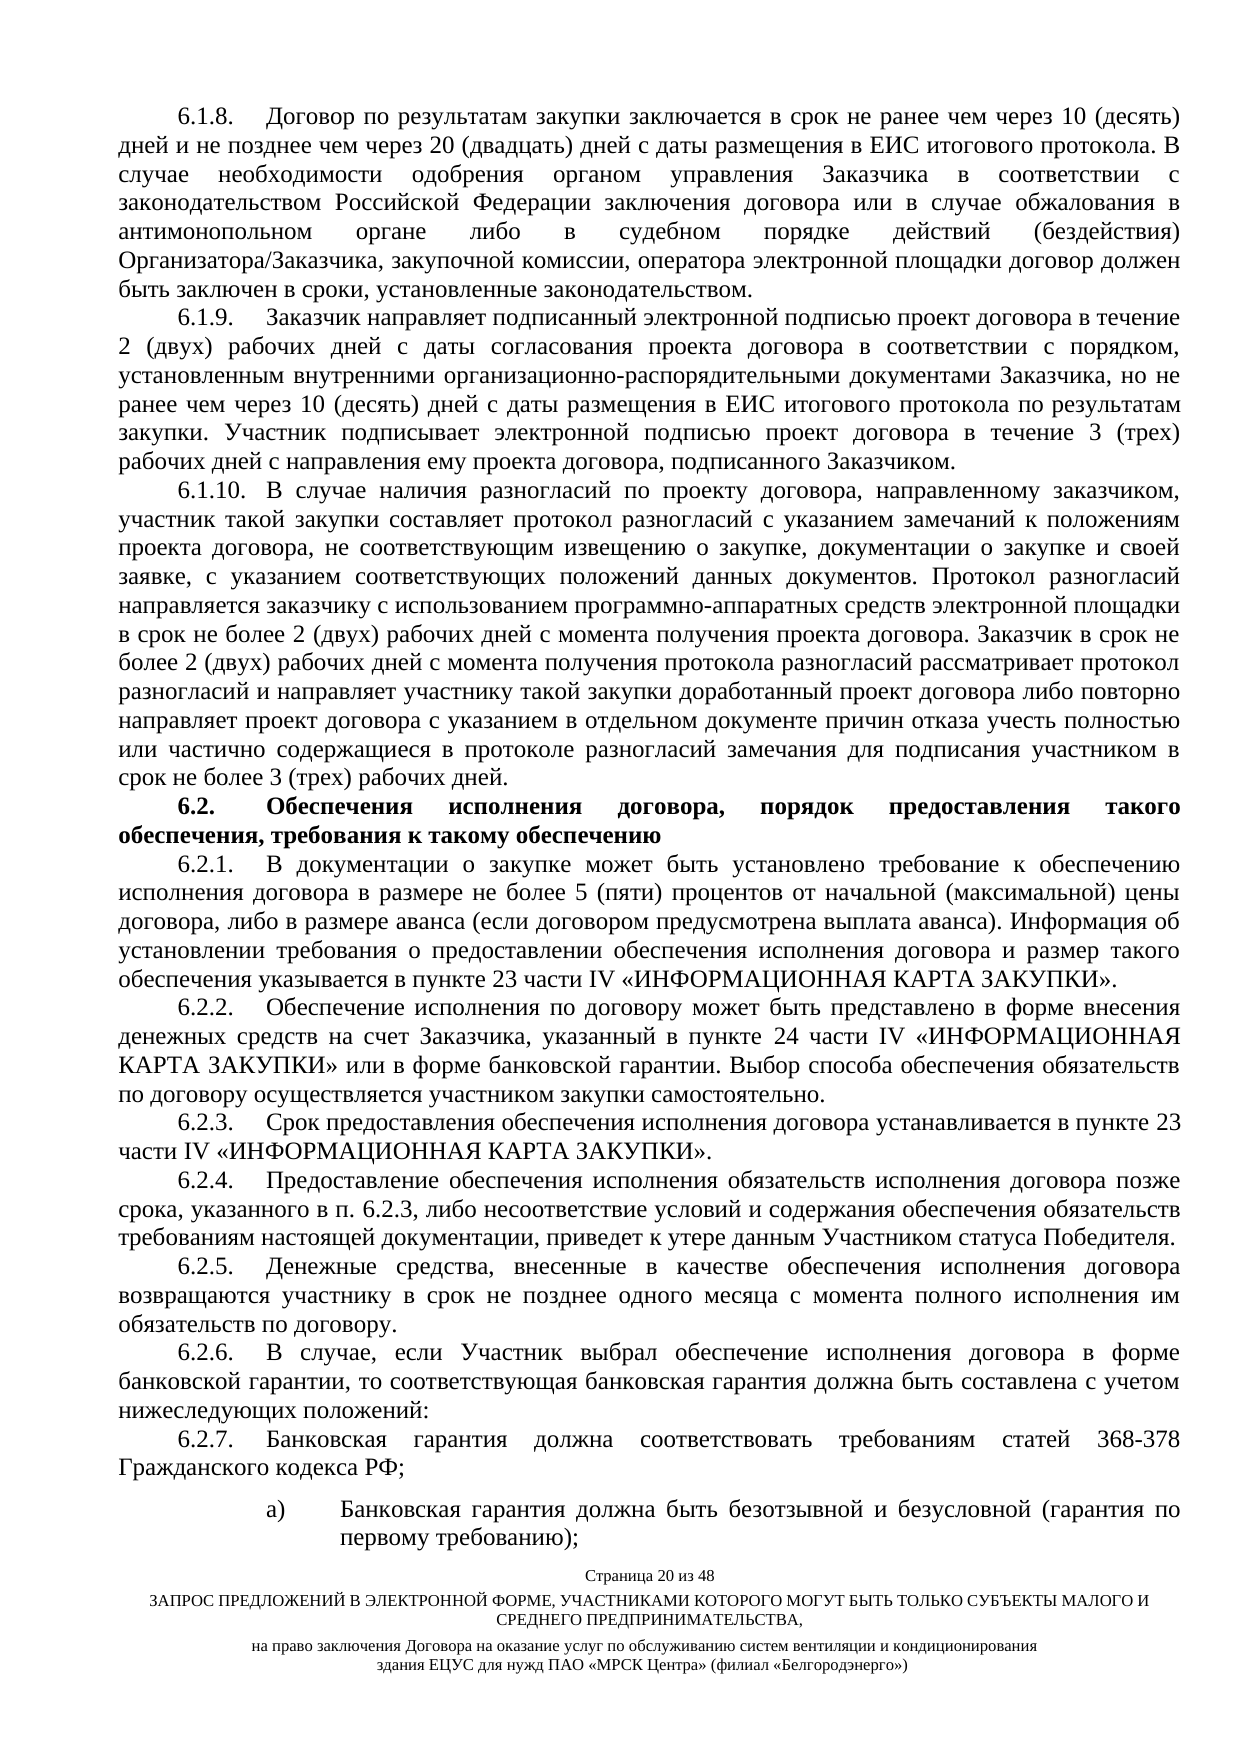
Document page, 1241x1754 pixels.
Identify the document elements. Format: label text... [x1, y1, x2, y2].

subtitle Договор по результатам закупки заключается в срок не ранее чем через 10 (десять) дней и не позднее чем через 20 (двадцать) дней с даты размещения в ЕИС итогового протокола. В случае необходимости одобрения органом управления Заказчика в соответствии с законодательством Российской Федерации заключения договора или в случае обжалования в антимонопольном органе либо в судебном порядке действий (бездействия) Организатора/Заказчика, закупочной комиссии, оператора электронной площадки договор должен быть заключен в сроки, установленные законодательством. [118, 101, 1181, 302]
subtitle Банковская гарантия должна соответствовать требованиям статей 368-378 Гражданского кодекса РФ; [118, 1424, 1181, 1481]
subtitle Заказчик направляет подписанный электронной подписью проект договора в течение 2 (двух) рабочих дней с даты согласования проекта договора в соответствии с порядком, установленным внутренними организационно-распорядительными документами Заказчика, но не ранее чем через 10 (десять) дней с даты размещения в ЕИС итогового протокола по результатам закупки. Участник подписывает электронной подписью проект договора в течение 3 (трех) рабочих дней с направления ему проекта договора, подписанного Заказчиком. [118, 302, 1181, 475]
subtitle Обеспечения исполнения договора, порядок предоставления такого обеспечения, требования к такому обеспечению [118, 791, 1181, 849]
list Банковская гарантия должна быть безотзывной и безусловной (гарантия по первому требованию); [266, 1494, 1181, 1551]
subtitle Обеспечение исполнения по договору может быть представлено в форме внесения денежных средств на счет Заказчика, указанный в пункте 24 части IV «ИНФОРМАЦИОННАЯ КАРТА ЗАКУПКИ» или в форме банковской гарантии. Выбор способа обеспечения обязательств по договору осуществляется участником закупки самостоятельно. [118, 992, 1181, 1107]
subtitle Срок предоставления обеспечения исполнения договора устанавливается в пункте 23 части IV «ИНФОРМАЦИОННАЯ КАРТА ЗАКУПКИ». [118, 1107, 1181, 1165]
subtitle Предоставление обеспечения исполнения обязательств исполнения договора позже срока, указанного в п. 6.2.3, либо несоответствие условий и содержания обеспечения обязательств требованиям настоящей документации, приведет к утере данным Участником статуса Победителя. [118, 1165, 1181, 1251]
subtitle В случае наличия разногласий по проекту договора, направленному заказчиком, участник такой закупки составляет протокол разногласий с указанием замечаний к положениям проекта договора, не соответствующим извещению о закупке, документации о закупке и своей заявке, с указанием соответствующих положений данных документов. Протокол разногласий направляется заказчику с использованием программно-аппаратных средств электронной площадки в срок не более 2 (двух) рабочих дней с момента получения проекта договора. Заказчик в срок не более 2 (двух) рабочих дней с момента получения протокола разногласий рассматривает протокол разногласий и направляет участнику такой закупки доработанный проект договора либо повторно направляет проект договора с указанием в отдельном документе причин отказа учесть полностью или частично содержащиеся в протоколе разногласий замечания для подписания участником в срок не более 3 (трех) рабочих дней. [118, 475, 1181, 791]
subtitle В случае, если Участник выбрал обеспечение исполнения договора в форме банковской гарантии, то соответствующая банковская гарантия должна быть составлена с учетом нижеследующих положений: [118, 1337, 1181, 1424]
subtitle Денежные средства, внесенные в качестве обеспечения исполнения договора возвращаются участнику в срок не позднее одного месяца с момента полного исполнения им обязательств по договору. [118, 1251, 1181, 1337]
subtitle В документации о закупке может быть установлено требование к обеспечению исполнения договора в размере не более 5 (пяти) процентов от начальной (максимальной) цены договора, либо в размере аванса (если договором предусмотрена выплата аванса). Информация об установлении требования о предоставлении обеспечения исполнения договора и размер такого обеспечения указывается в пункте 23 части IV «ИНФОРМАЦИОННАЯ КАРТА ЗАКУПКИ». [118, 849, 1181, 992]
